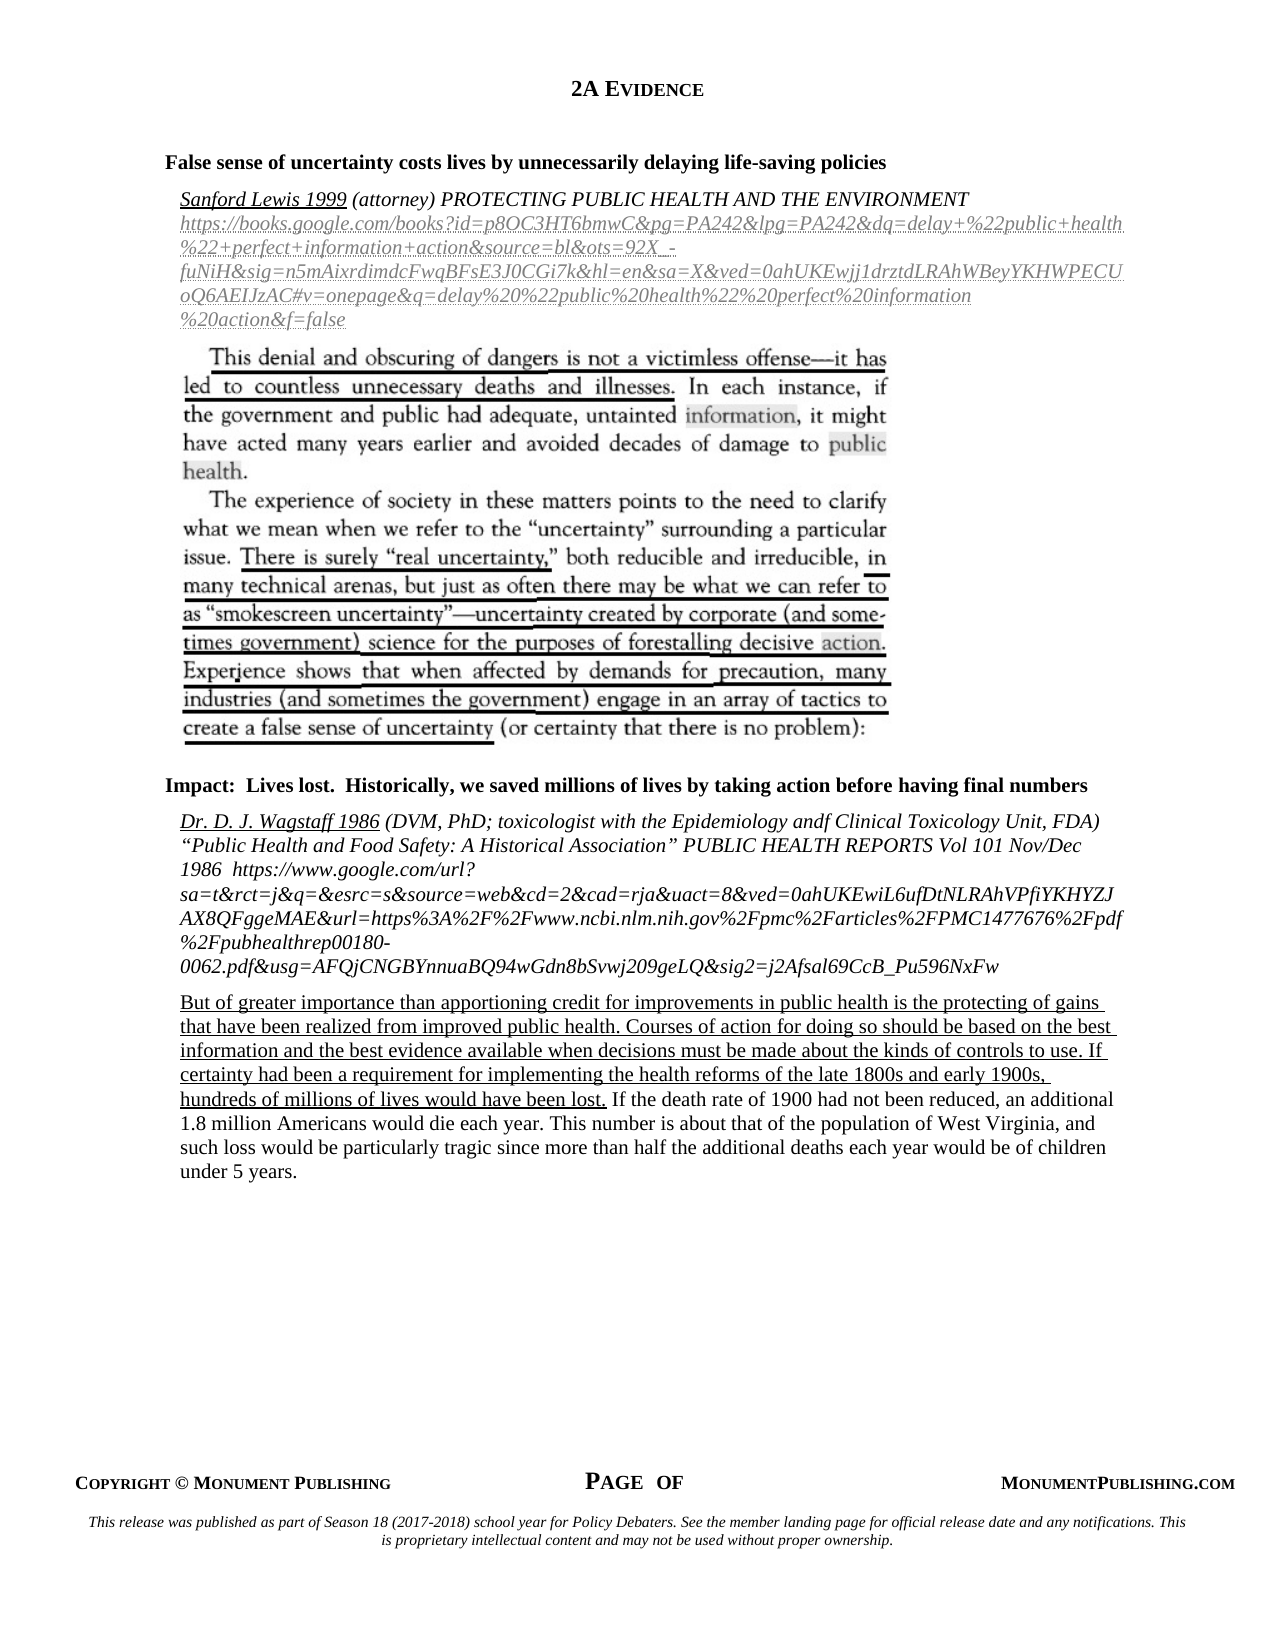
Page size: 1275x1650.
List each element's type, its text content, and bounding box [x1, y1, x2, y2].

text Dr. D. J. Wagstaff 1986 (DVM, PhD; toxicologist with the Epidemiology andf Clinical Toxicology Unit, FDA) “Public Health and Food Safety: A Historical Association” PUBLIC HEALTH REPORTS Vol 101 Nov/Dec 1986 https://www.google.com/url?sa=t&rct=j&q=&esrc=s&source=web&cd=2&cad=rja&uact=8&ved=0ahUKEwiL6ufDtNLRAhVPfiYKHYZJAX8QFggeMAE&url=https%3A%2F%2Fwww.ncbi.nlm.nih.gov%2Fpmc%2Farticles%2FPMC1477676%2Fpdf%2Fpubhealthrep00180-0062.pdf&usg=AFQjCNGBYnnuaBQ94wGdn8bSvwj209geLQ&sig2=j2Afsal69CcB_Pu596NxFw [180, 809, 1125, 978]
text Impact: Lives lost. Historically, we saved millions of lives by taking action before having final numbers [165, 773, 1125, 797]
text Sanford Lewis 1999 (attorney) PROTECTING PUBLIC HEALTH AND THE ENVIRONMENT https://books.google.com/books?id=p8OC3HT6bmwC&pg=PA242&lpg=PA242&dq=delay+%22public+health%22+perfect+information+action&source=bl&ots=92X_-fuNiH&sig=n5mAixrdimdcFwqBFsE3J0CGi7k&hl=en&sa=X&ved=0ahUKEwjj1drztdLRAhWBeyYKHWPECUoQ6AEIJzAC#v=onepage&q=delay%20%22public%20health%22%20perfect%20information%20action&f=false [180, 187, 1125, 331]
picture [180, 343, 909, 750]
text But of greater importance than apportioning credit for improvements in public health is the protecting of gains that have been realized from improved public health. Courses of action for doing so should be based on the best information and the best evidence available when decisions must be made about the kinds of controls to use. If certainty had been a requirement for implementing the health reforms of the late 1800s and early 1900s, hundreds of millions of lives would have been lost. If the death rate of 1900 had not been reduced, an additional 1.8 million Americans would die each year. This number is about that of the population of West Virginia, and such loss would be particularly tragic since more than half the additional deaths each year would be of children under 5 years. [180, 990, 1125, 1183]
text False sense of uncertainty costs lives by unnecessarily delaying life-saving policies [165, 150, 1125, 174]
